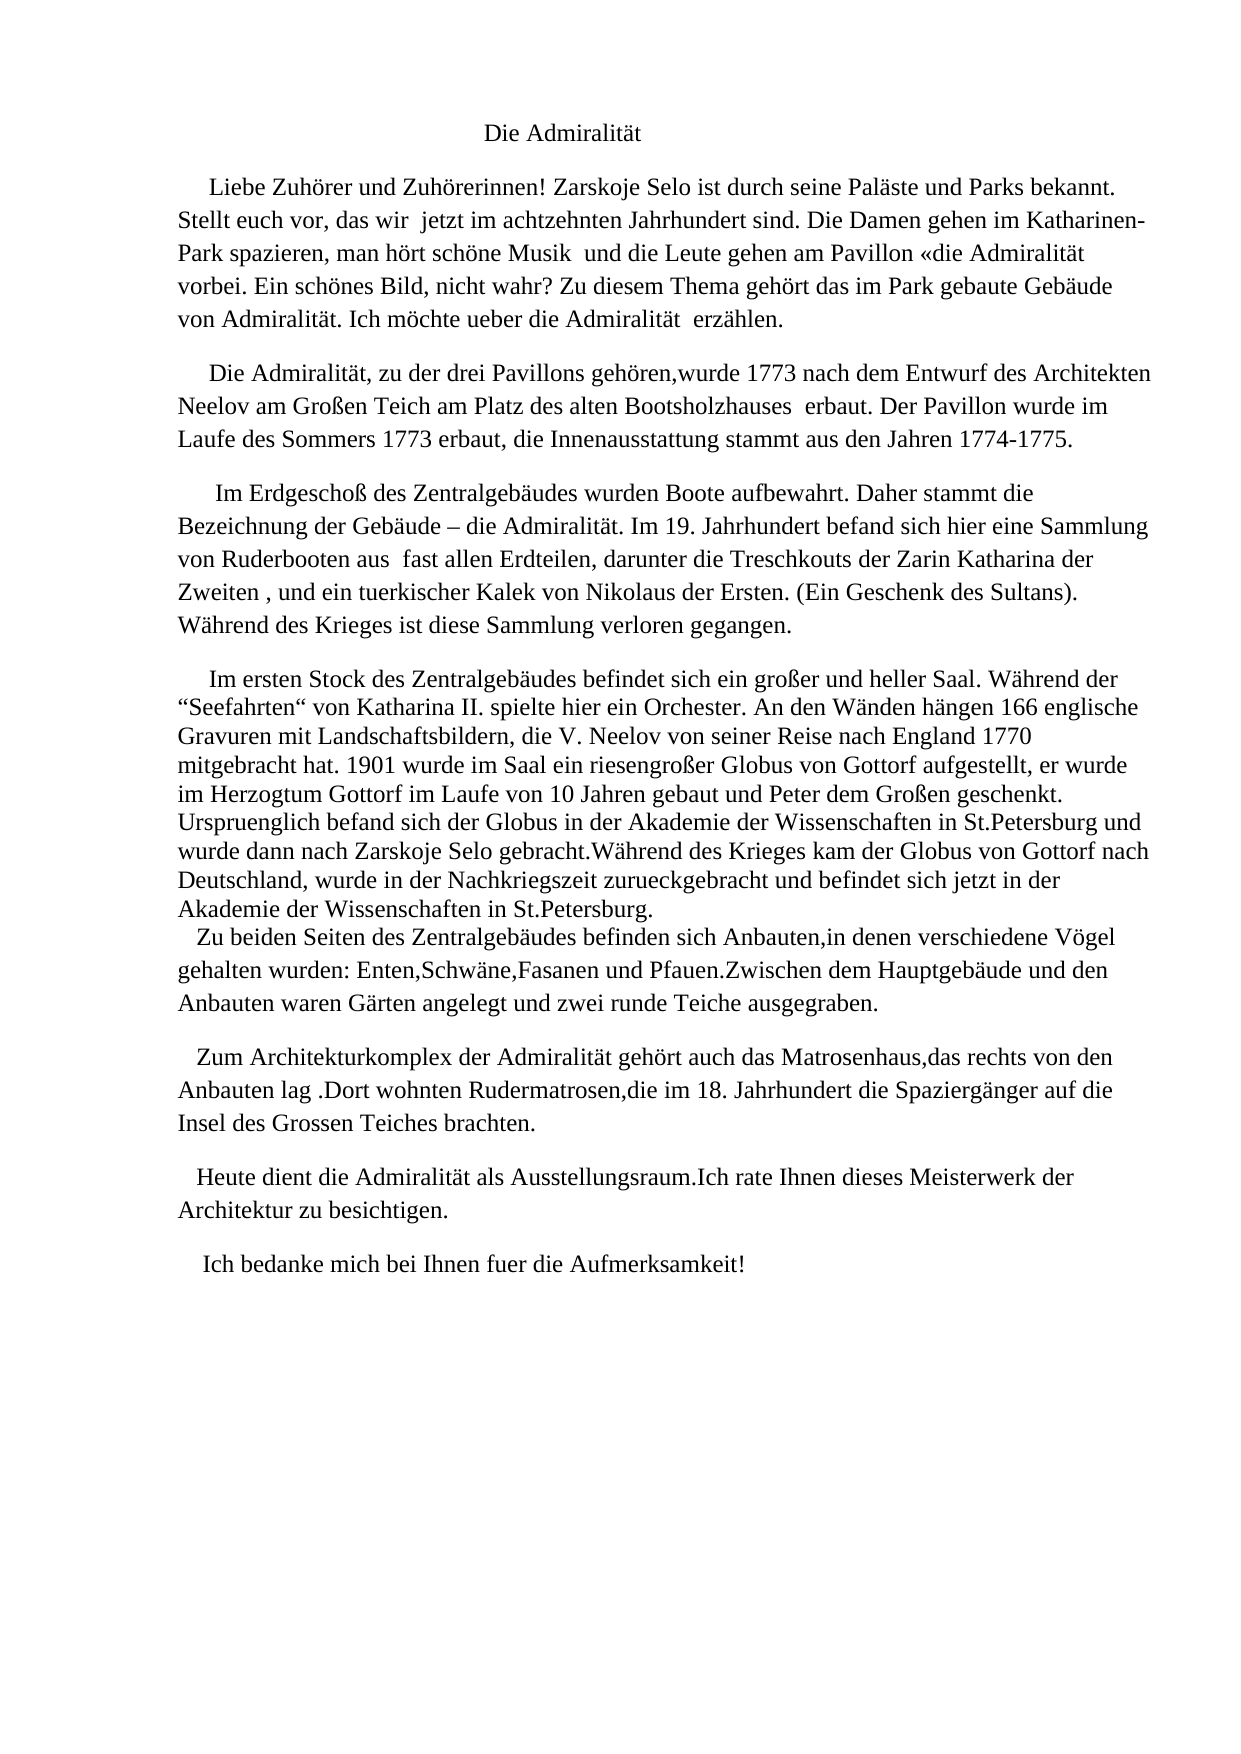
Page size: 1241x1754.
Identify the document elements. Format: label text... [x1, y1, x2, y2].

text Heute dient die Admiralität als Ausstellungsraum.Ich rate Ihnen dieses Meisterwerk der Architektur zu besichtigen. [177, 1162, 1152, 1224]
text Zum Architekturkomplex der Admiralität gehört auch das Matrosenhaus,das rechts von den Anbauten lag .Dort wohnten Rudermatrosen,die im 18. Jahrhundert die Spaziergänger auf die Insel des Grossen Teiches brachten. [177, 1042, 1152, 1137]
text Ich bedanke mich bei Ihnen fuer die Aufmerksamkeit! [177, 1249, 1152, 1278]
text Die Admiralität [177, 118, 1152, 147]
text Zu beiden Seiten des Zentralgebäudes befinden sich Anbauten,in denen verschiedene Vögel gehalten wurden: Enten,Schwäne,Fasanen und Pfauen.Zwischen dem Hauptgebäude und den Anbauten waren Gärten angelegt und zwei runde Teiche ausgegraben. [177, 922, 1152, 1017]
text Im ersten Stock des Zentralgebäudes befindet sich ein großer und heller Saal. Während der “Seefahrten“ von Katharina II. spielte hier ein Orchester. An den Wänden hängen 166 englische Gravuren mit Landschaftsbildern, die V. Neelov von seiner Reise nach England 1770 mitgebracht hat. 1901 wurde im Saal ein riesengroßer Globus von Gottorf aufgestellt, er wurde im Herzogtum Gottorf im Laufe von 10 Jahren gebaut und Peter dem Großen geschenkt. Urspruenglich befand sich der Globus in der Akademie der Wissenschaften in St.Petersburg und wurde dann nach Zarskoje Selo gebracht.Während des Krieges kam der Globus von Gottorf nach Deutschland, wurde in der Nachkriegszeit zurueckgebracht und befindet sich jetzt in der Akademie der Wissenschaften in St.Petersburg. [177, 664, 1152, 922]
text Im Erdgeschoß des Zentralgebäudes wurden Boote aufbewahrt. Daher stammt die Bezeichnung der Gebäude – die Admiralität. Im 19. Jahrhundert befand sich hier eine Sammlung von Ruderbooten aus fast allen Erdteilen, darunter die Treschkouts der Zarin Katharina der Zweiten , und ein tuerkischer Kalek von Nikolaus der Ersten. (Ein Geschenk des Sultans). Während des Krieges ist diese Sammlung verloren gegangen. [177, 478, 1152, 639]
text Liebe Zuhörer und Zuhörerinnen! Zarskoje Selo ist durch seine Paläste und Parks bekannt. Stellt euch vor, das wir jetzt im achtzehnten Jahrhundert sind. Die Damen gehen im Katharinen-Park spazieren, man hört schöne Musik und die Leute gehen am Pavillon «die Admiralität vorbei. Ein schönes Bild, nicht wahr? Zu diesem Thema gehört das im Park gebaute Gebäude von Admiralität. Ich möchte ueber die Admiralität erzählen. [177, 172, 1152, 333]
text Die Admiralität, zu der drei Pavillons gehören,wurde 1773 nach dem Entwurf des Architekten Neelov am Großen Teich am Platz des alten Bootsholzhauses erbaut. Der Pavillon wurde im Laufe des Sommers 1773 erbaut, die Innenausstattung stammt aus den Jahren 1774-1775. [177, 358, 1152, 453]
